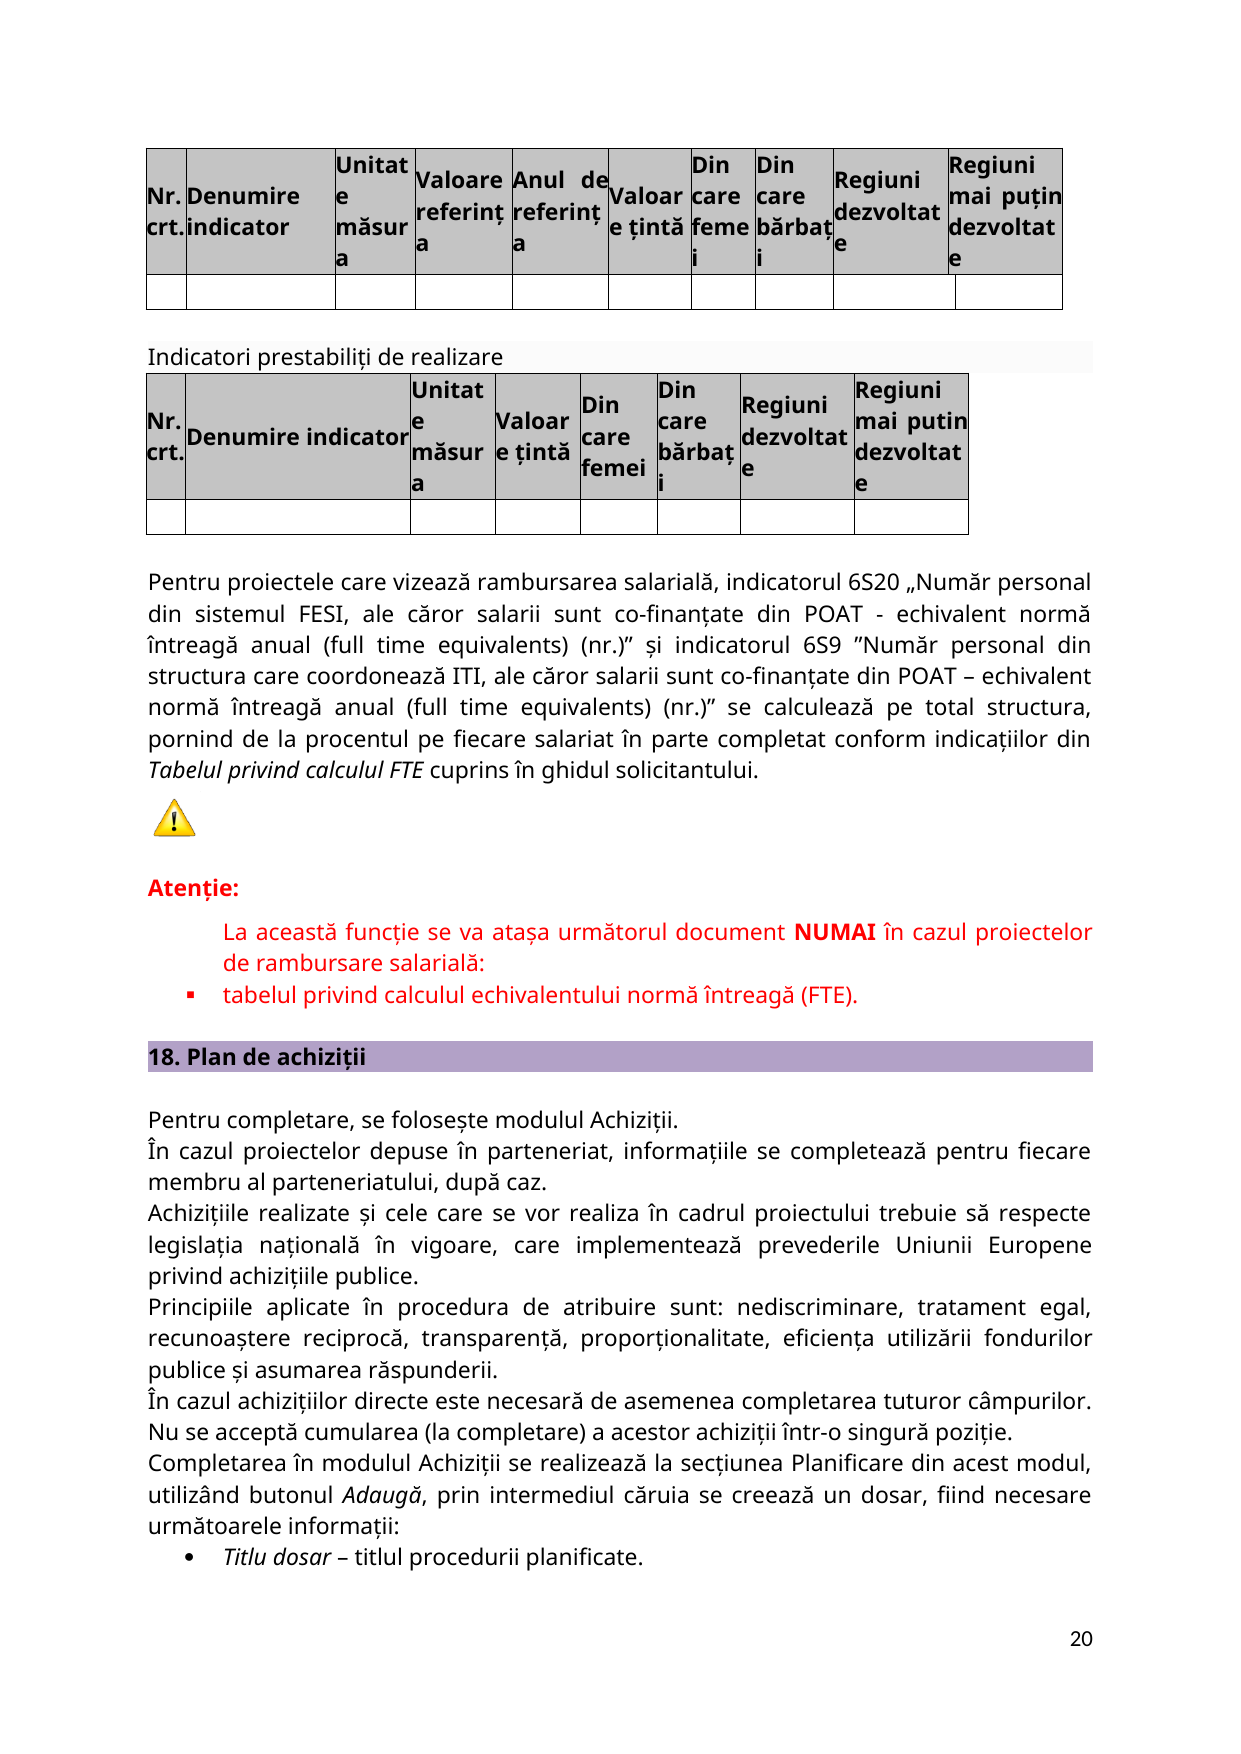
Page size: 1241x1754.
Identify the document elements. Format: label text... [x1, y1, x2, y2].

table_header Regiuni dezvoltate [741, 374, 854, 499]
text Achiziţiile realizate şi cele care se vor realiza în cadrul proiectului trebuie să respecte legislaţia naţională în vigoare, care implementează prevederile Uniunii Europene privind achiziţiile publice. [148, 1197, 1093, 1291]
table_header Regiuni mai puțin dezvoltate [949, 149, 1062, 274]
picture [147, 791, 201, 845]
table_header Din care femei [692, 149, 755, 274]
table_header Unitate măsura [336, 149, 415, 274]
table_header Valoare țintă [609, 149, 691, 274]
text Pentru completare, se folosește modulul Achiziții. [148, 1104, 1093, 1135]
table_cell [855, 500, 968, 534]
table_header Denumire indicator [186, 374, 410, 499]
table_header Unitate măsura [411, 374, 495, 499]
text La această funcție se va atașa următorul document NUMAI în cazul proiectelor de rambursare salarială: [223, 916, 1093, 979]
text În cazul proiectelor depuse în parteneriat, informațiile se completează pentru fiecare membru al parteneriatului, după caz. [148, 1135, 1093, 1197]
text În cazul achizițiilor directe este necesară de asemenea completarea tuturor câmpurilor. Nu se acceptă cumularea (la completare) a acestor achiziții într-o singură poziție. [148, 1385, 1093, 1447]
table_cell [756, 275, 833, 309]
table_header Valoare țintă [496, 374, 580, 499]
list tabelul privind calculul echivalentului normă întreagă (FTE). [185, 979, 1093, 1010]
list Titlu dosar – titlul procedurii planificate. [185, 1541, 1093, 1572]
table_header Nr. crt. [147, 374, 185, 499]
subtitle 18. Plan de achiziții [148, 1041, 1093, 1072]
table_cell [187, 275, 335, 309]
table_cell [186, 500, 410, 534]
table_cell [496, 500, 580, 534]
table_cell [609, 275, 691, 309]
table_header Denumire indicator [187, 149, 335, 274]
text Completarea în modulul Achiziții se realizează la secțiunea Planificare din acest modul, utilizând butonul Adaugă, prin intermediul căruia se creează un dosar, fiind necesare următoarele informații: [148, 1447, 1093, 1541]
table_header Nr. crt. [147, 149, 186, 274]
text Atenție: [148, 872, 1093, 904]
table_cell [416, 275, 512, 309]
text Indicatori prestabiliți de realizare [148, 341, 1093, 373]
table_cell [956, 275, 1062, 309]
table_cell [741, 500, 854, 534]
table_cell [147, 275, 186, 309]
table_cell [658, 500, 740, 534]
text Principiile aplicate în procedura de atribuire sunt: nediscriminare, tratament egal, recunoaştere reciprocă, transparenţă, proporţionalitate, eficienţa utilizării fondurilor publice şi asumarea răspunderii. [148, 1291, 1093, 1385]
table_header Din care bărbați [756, 149, 833, 274]
text Pentru proiectele care vizează rambursarea salarială, indicatorul 6S20 „Număr personal din sistemul FESI, ale căror salarii sunt co-finanțate din POAT - echivalent normă întreagă anual (full time equivalents) (nr.)” și indicatorul 6S9 ”Număr personal din structura care coordonează ITI, ale căror salarii sunt co-finanțate din POAT – echivalent normă întreagă anual (full time equivalents) (nr.)” se calculează pe total structura, pornind de la procentul pe fiecare salariat în parte completat conform indicațiilor din Tabelul privind calculul FTE cuprins în ghidul solicitantului. [148, 566, 1093, 785]
table_cell [147, 500, 185, 534]
table_cell [834, 275, 955, 309]
table_header Din care bărbați [658, 374, 740, 499]
table_header Regiuni dezvoltate [834, 149, 948, 274]
table_header Din care femei [581, 374, 657, 499]
table_header Anul de referința [513, 149, 608, 274]
table_header Valoare referința [416, 149, 512, 274]
table_cell [581, 500, 657, 534]
table_cell [336, 275, 415, 309]
table_cell [692, 275, 755, 309]
table_header Regiuni mai putin dezvoltate [855, 374, 968, 499]
table_cell [411, 500, 495, 534]
table_cell [513, 275, 608, 309]
